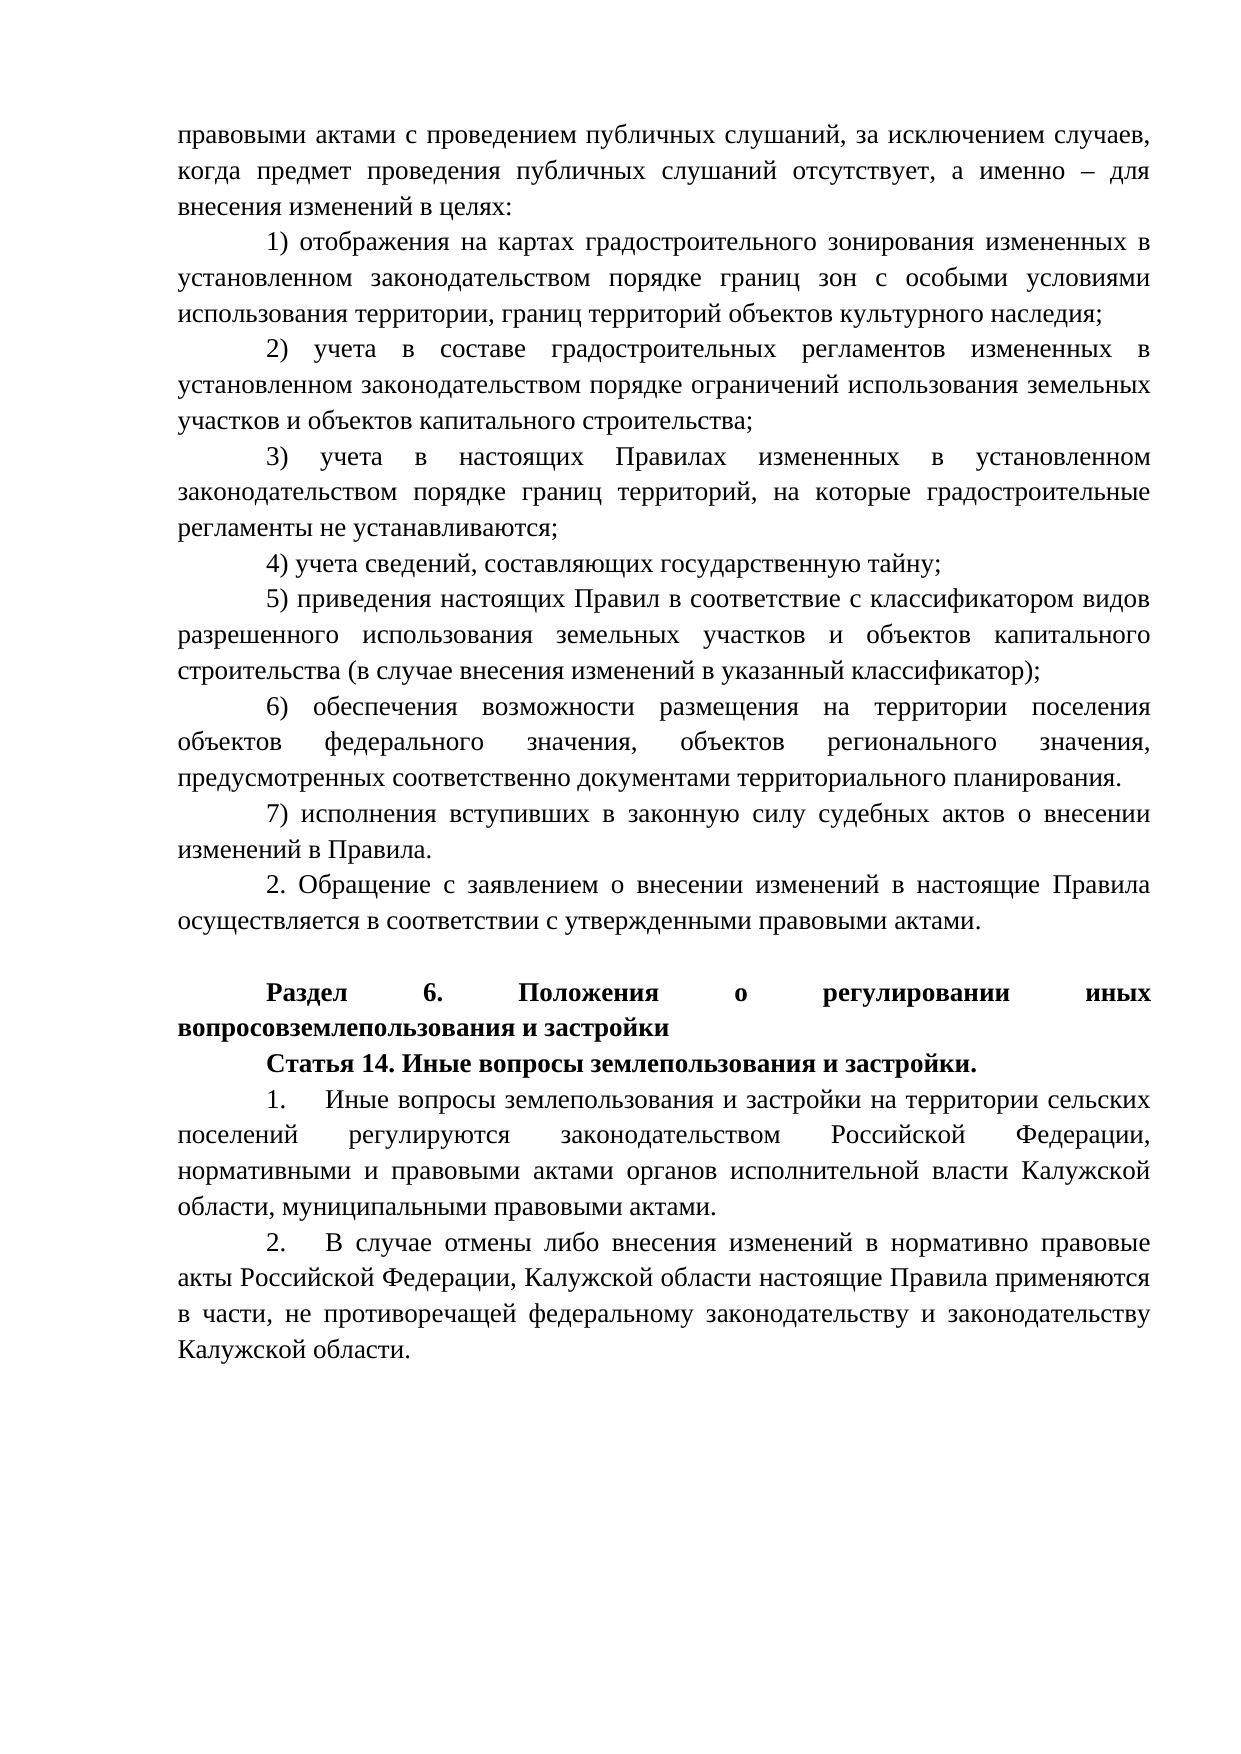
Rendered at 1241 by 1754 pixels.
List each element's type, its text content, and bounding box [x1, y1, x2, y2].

text 2. В случае отмены либо внесения изменений в нормативно правовые акты Российской Федерации, Калужской области настоящие Правила применяются в части, не противоречащей федеральному законодательству и законодательству Калужской области. [177, 1226, 1152, 1364]
text 6) обеспечения возможности размещения на территории поселения объектов федерального значения, объектов регионального значения, предусмотренных соответственно документами территориального планирования. [177, 690, 1152, 792]
text 4) учета сведений, составляющих государственную тайну; [177, 547, 1152, 578]
text 1) отображения на картах градостроительного зонирования измененных в установленном законодательством порядке границ зон с особыми условиями использования территории, границ территорий объектов культурного наследия; [177, 225, 1152, 328]
text Статья 14. Иные вопросы землепользования и застройки. [177, 1047, 1152, 1078]
text 3) учета в настоящих Правилах измененных в установленном законодательством порядке границ территорий, на которые градостроительные регламенты не устанавливаются; [177, 440, 1152, 542]
text Раздел 6. Положения о регулировании иных вопросовземлепользования и застройки [177, 976, 1152, 1042]
text 5) приведения настоящих Правил в соответствие с классификатором видов разрешенного использования земельных участков и объектов капитального строительства (в случае внесения изменений в указанный классификатор); [177, 583, 1152, 685]
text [177, 118, 1152, 221]
text 1. Иные вопросы землепользования и застройки на территории сельских поселений регулируются законодательством Российской Федерации, нормативными и правовыми актами органов исполнительной власти Калужской области, муниципальными правовыми актами. [177, 1083, 1152, 1221]
text 2. Обращение с заявлением о внесении изменений в настоящие Правила осуществляется в соответствии с утвержденными правовыми актами. [177, 868, 1152, 935]
text 2) учета в составе градостроительных регламентов измененных в установленном законодательством порядке ограничений использования земельных участков и объектов капитального строительства; [177, 332, 1152, 435]
text 7) исполнения вступивших в законную силу судебных актов о внесении изменений в Правила. [177, 797, 1152, 864]
